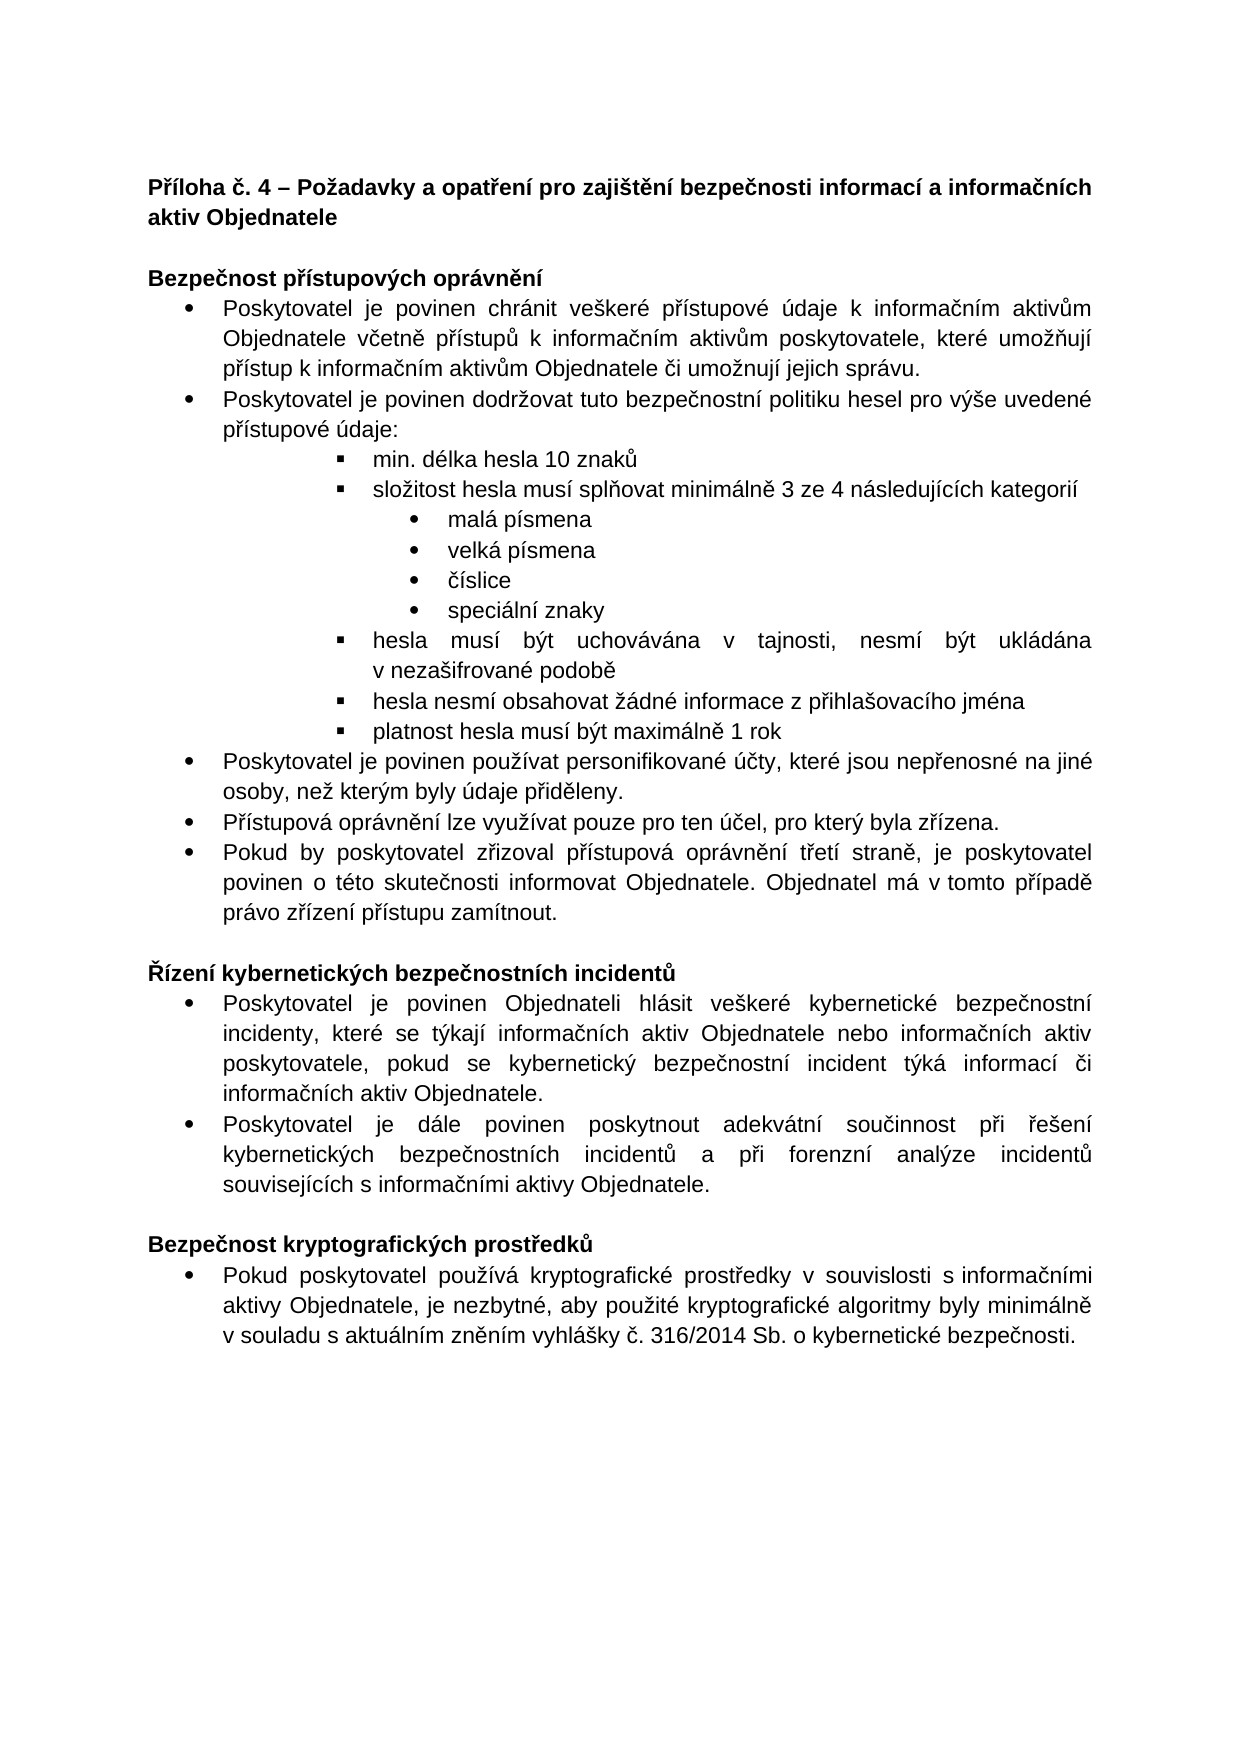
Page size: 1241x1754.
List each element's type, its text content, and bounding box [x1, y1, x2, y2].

list hesla nesmí obsahovat žádné informace z přihlašovacího jména [335, 688, 1093, 714]
list Přístupová oprávnění lze využívat pouze pro ten účel, pro který byla zřízena. [185, 808, 1093, 835]
list speciální znaky [410, 597, 1093, 623]
list malá písmena [410, 506, 1093, 533]
list Poskytovatel je povinen Objednateli hlásit veškeré kybernetické bezpečnostní incidenty, které se týkají informačních aktiv Objednatele nebo informačních aktiv poskytovatele, pokud se kybernetický bezpečnostní incident týká informací či informačních aktiv Objednatele. [185, 990, 1093, 1107]
list Pokud by poskytovatel zřizoval přístupová oprávnění třetí straně, je poskytovatel povinen o této skutečnosti informovat Objednatele. Objednatel má v tomto případě právo zřízení přístupu zamítnout. [185, 839, 1093, 925]
list složitost hesla musí splňovat minimálně 3 ze 4 následujících kategorií [335, 476, 1093, 502]
list platnost hesla musí být maximálně 1 rok [335, 718, 1093, 744]
list Poskytovatel je dále povinen poskytnout adekvátní součinnost při řešení kybernetických bezpečnostních incidentů a při forenzní analýze incidentů souvisejících s informačními aktivy Objednatele. [185, 1111, 1093, 1197]
list Poskytovatel je povinen dodržovat tuto bezpečnostní politiku hesel pro výše uvedené přístupové údaje: [185, 386, 1093, 442]
list velká písmena [410, 537, 1093, 563]
text Řízení kybernetických bezpečnostních incidentů [148, 959, 1093, 986]
list Poskytovatel je povinen používat personifikované účty, které jsou nepřenosné na jiné osoby, než kterým byly údaje přiděleny. [185, 748, 1093, 804]
list hesla musí být uchovávána v tajnosti, nesmí být ukládána v nezašifrované podobě [335, 627, 1093, 684]
list Poskytovatel je povinen chránit veškeré přístupové údaje k informačním aktivům Objednatele včetně přístupů k informačním aktivům poskytovatele, které umožňují přístup k informačním aktivům Objednatele či umožnují jejich správu. [185, 295, 1093, 382]
list min. délka hesla 10 znaků [335, 446, 1093, 472]
list číslice [410, 567, 1093, 593]
text Bezpečnost kryptografických prostředků [148, 1231, 1093, 1258]
text Příloha č. 4 – Požadavky a opatření pro zajištění bezpečnosti informací a informačních aktiv Objednatele [148, 174, 1093, 231]
list Pokud poskytovatel používá kryptografické prostředky v souvislosti s informačními aktivy Objednatele, je nezbytné, aby použité kryptografické algoritmy byly minimálně v souladu s aktuálním zněním vyhlášky č. 316/2014 Sb. o kybernetické bezpečnosti. [185, 1262, 1093, 1348]
text Bezpečnost přístupových oprávnění [148, 265, 1093, 291]
